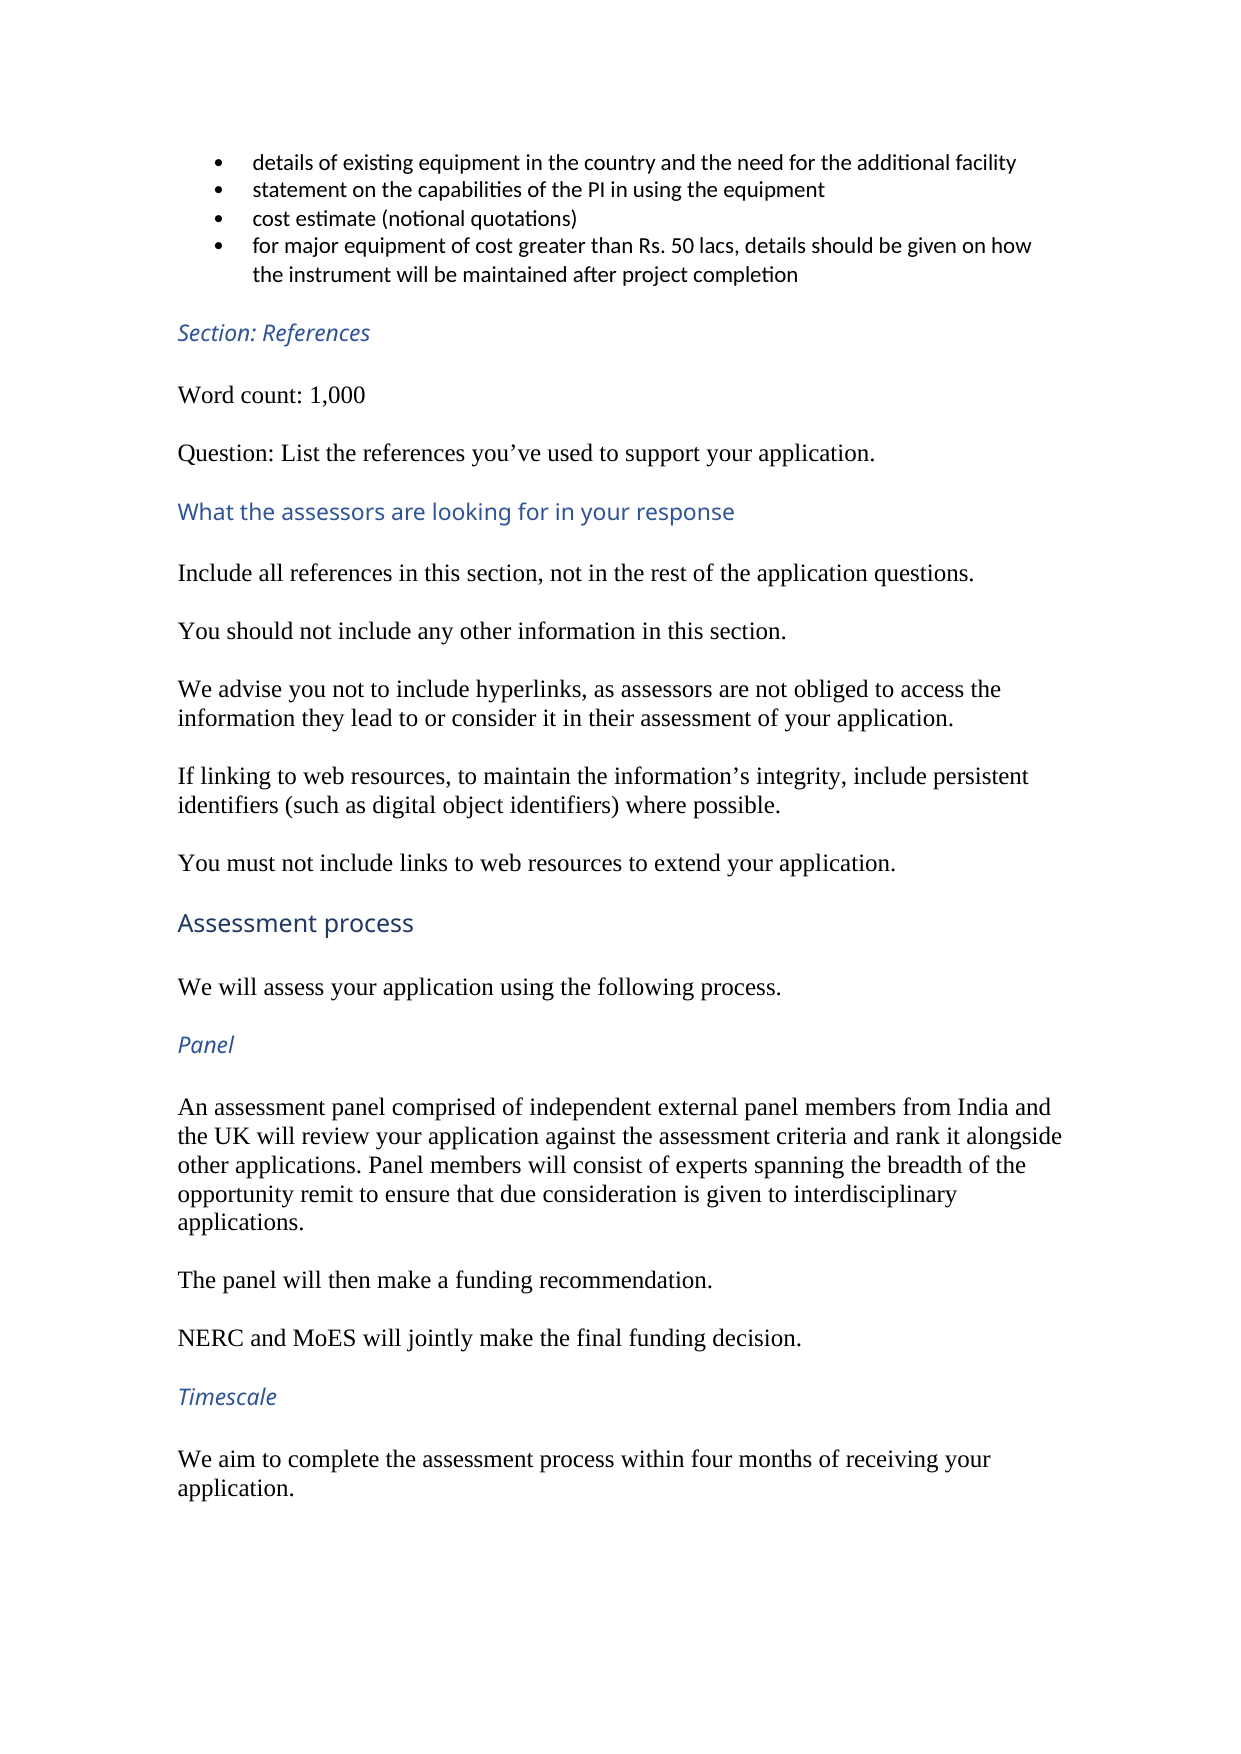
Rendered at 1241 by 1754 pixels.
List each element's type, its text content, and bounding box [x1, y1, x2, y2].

text We aim to complete the assessment process within four months of receiving your application. [177, 1444, 1063, 1502]
text NERC and MoES will jointly make the final funding decision. [177, 1323, 1063, 1352]
text We will assess your application using the following process. [177, 972, 1063, 1000]
text Question: List the references you’ve used to support your application. [177, 438, 1063, 466]
text You must not include links to web resources to extend your application. [177, 848, 1063, 876]
subtitle What the assessors are looking for in your response [177, 496, 1063, 527]
text Word count: 1,000 [177, 380, 1063, 408]
subtitle Timescale [177, 1381, 1063, 1412]
text An assessment panel comprised of independent external panel members from India and the UK will review your application against the assessment criteria and rank it alongside other applications. Panel members will consist of experts spanning the breadth of the opportunity remit to ensure that due consideration is given to interdisciplinary applications. [177, 1092, 1063, 1236]
list cost estimate (notional quotations) [215, 204, 1063, 232]
subtitle Assessment process [177, 906, 1063, 940]
text We advise you not to include hyperlinks, as assessors are not obliged to access the information they lead to or consider it in their assessment of your application. [177, 674, 1063, 732]
list details of existing equipment in the country and the need for the additional facility [215, 148, 1063, 176]
text The panel will then make a funding recommendation. [177, 1265, 1063, 1294]
list statement on the capabilities of the PI in using the equipment [215, 176, 1063, 204]
text If linking to web resources, to maintain the information’s integrity, include persistent identifiers (such as digital object identifiers) where possible. [177, 761, 1063, 818]
subtitle Panel [177, 1029, 1063, 1061]
list for major equipment of cost greater than Rs. 50 lacs, details should be given on how the instrument will be maintained after project completion [215, 232, 1063, 288]
text Include all references in this section, not in the rest of the application questions. [177, 558, 1063, 587]
subtitle Section: References [177, 317, 1063, 348]
text You should not include any other information in this section. [177, 616, 1063, 645]
